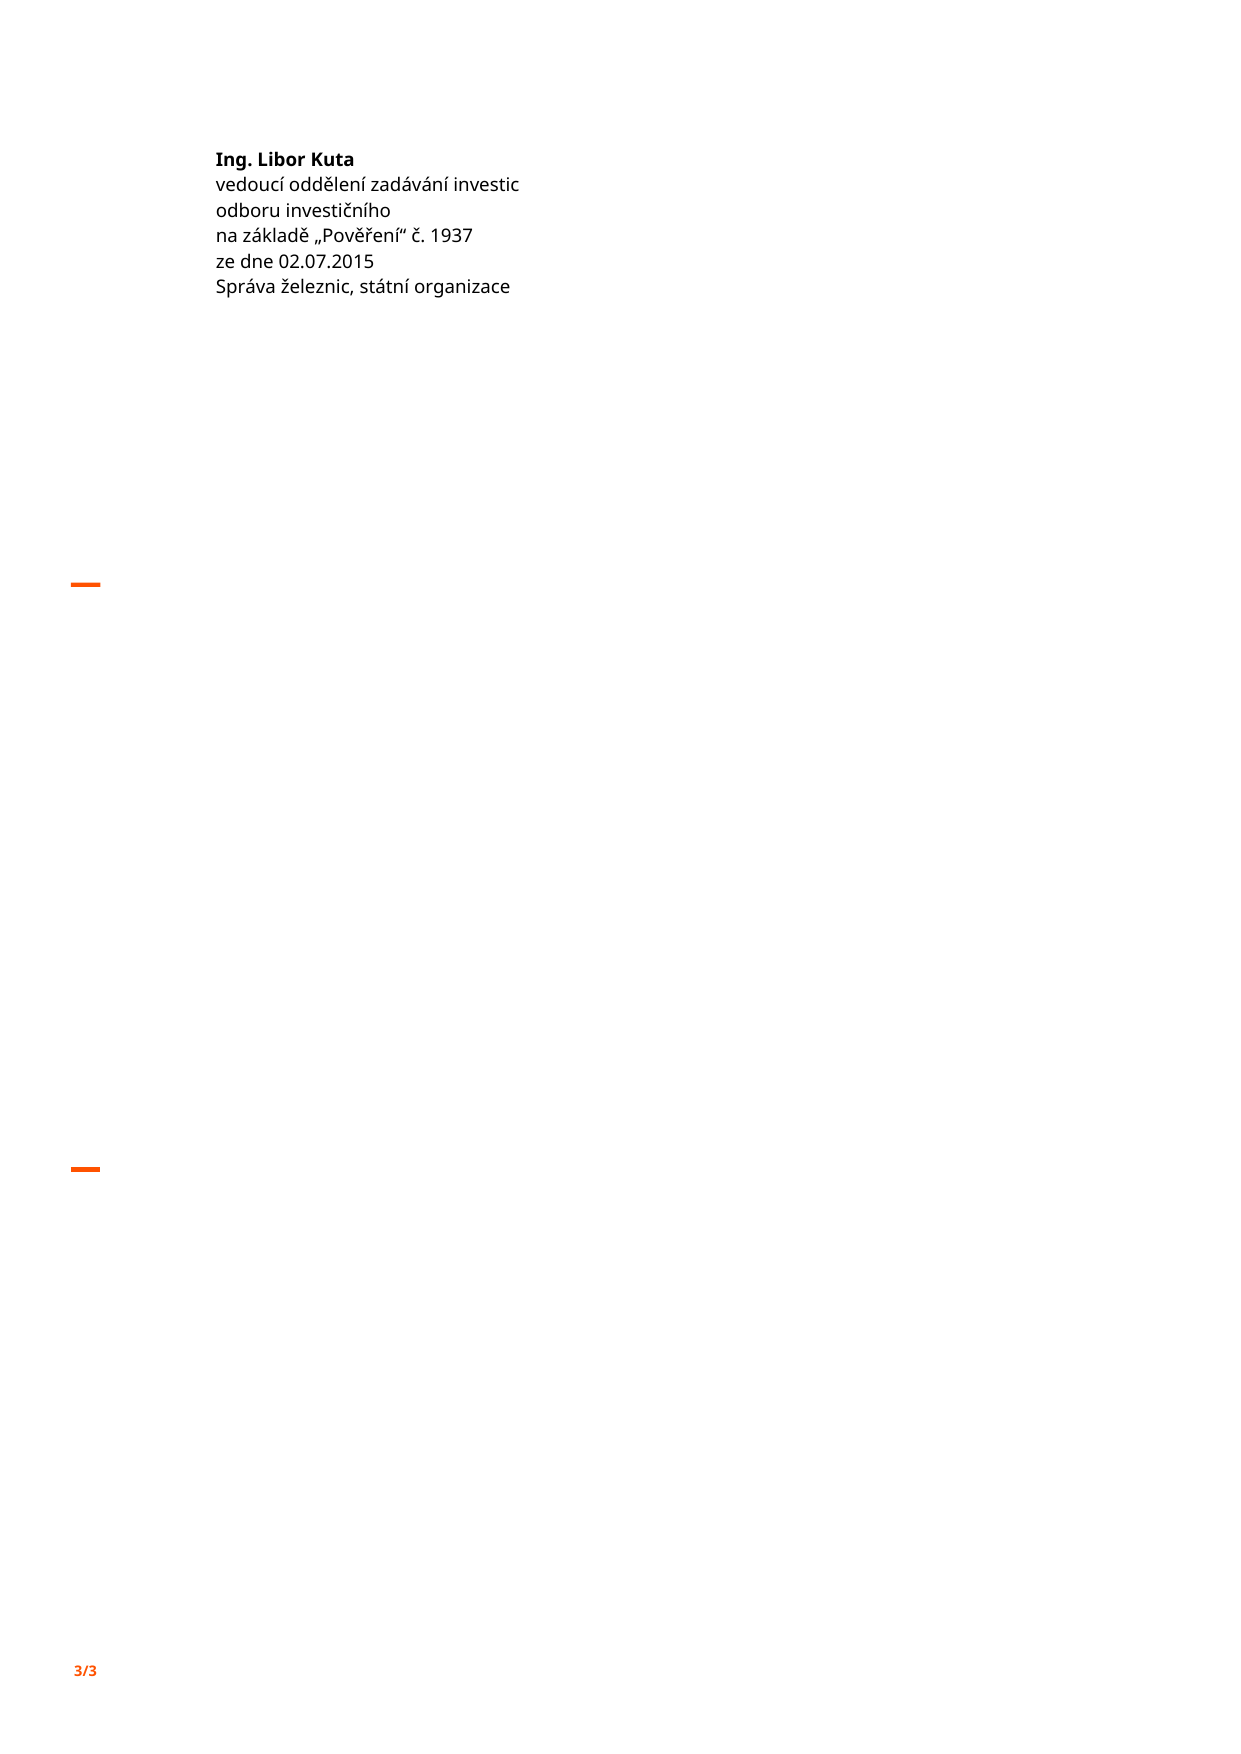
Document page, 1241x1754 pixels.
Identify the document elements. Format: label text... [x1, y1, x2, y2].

text Ing. Libor Kuta [216, 146, 1122, 172]
text odboru investičního [216, 197, 1122, 223]
text Správa železnic, státní organizace [216, 274, 1122, 299]
text na základě „Pověření“ č. 1937 [216, 223, 1122, 248]
text ze dne 02.07.2015 [216, 248, 1122, 274]
text vedoucí oddělení zadávání investic [216, 172, 1122, 197]
